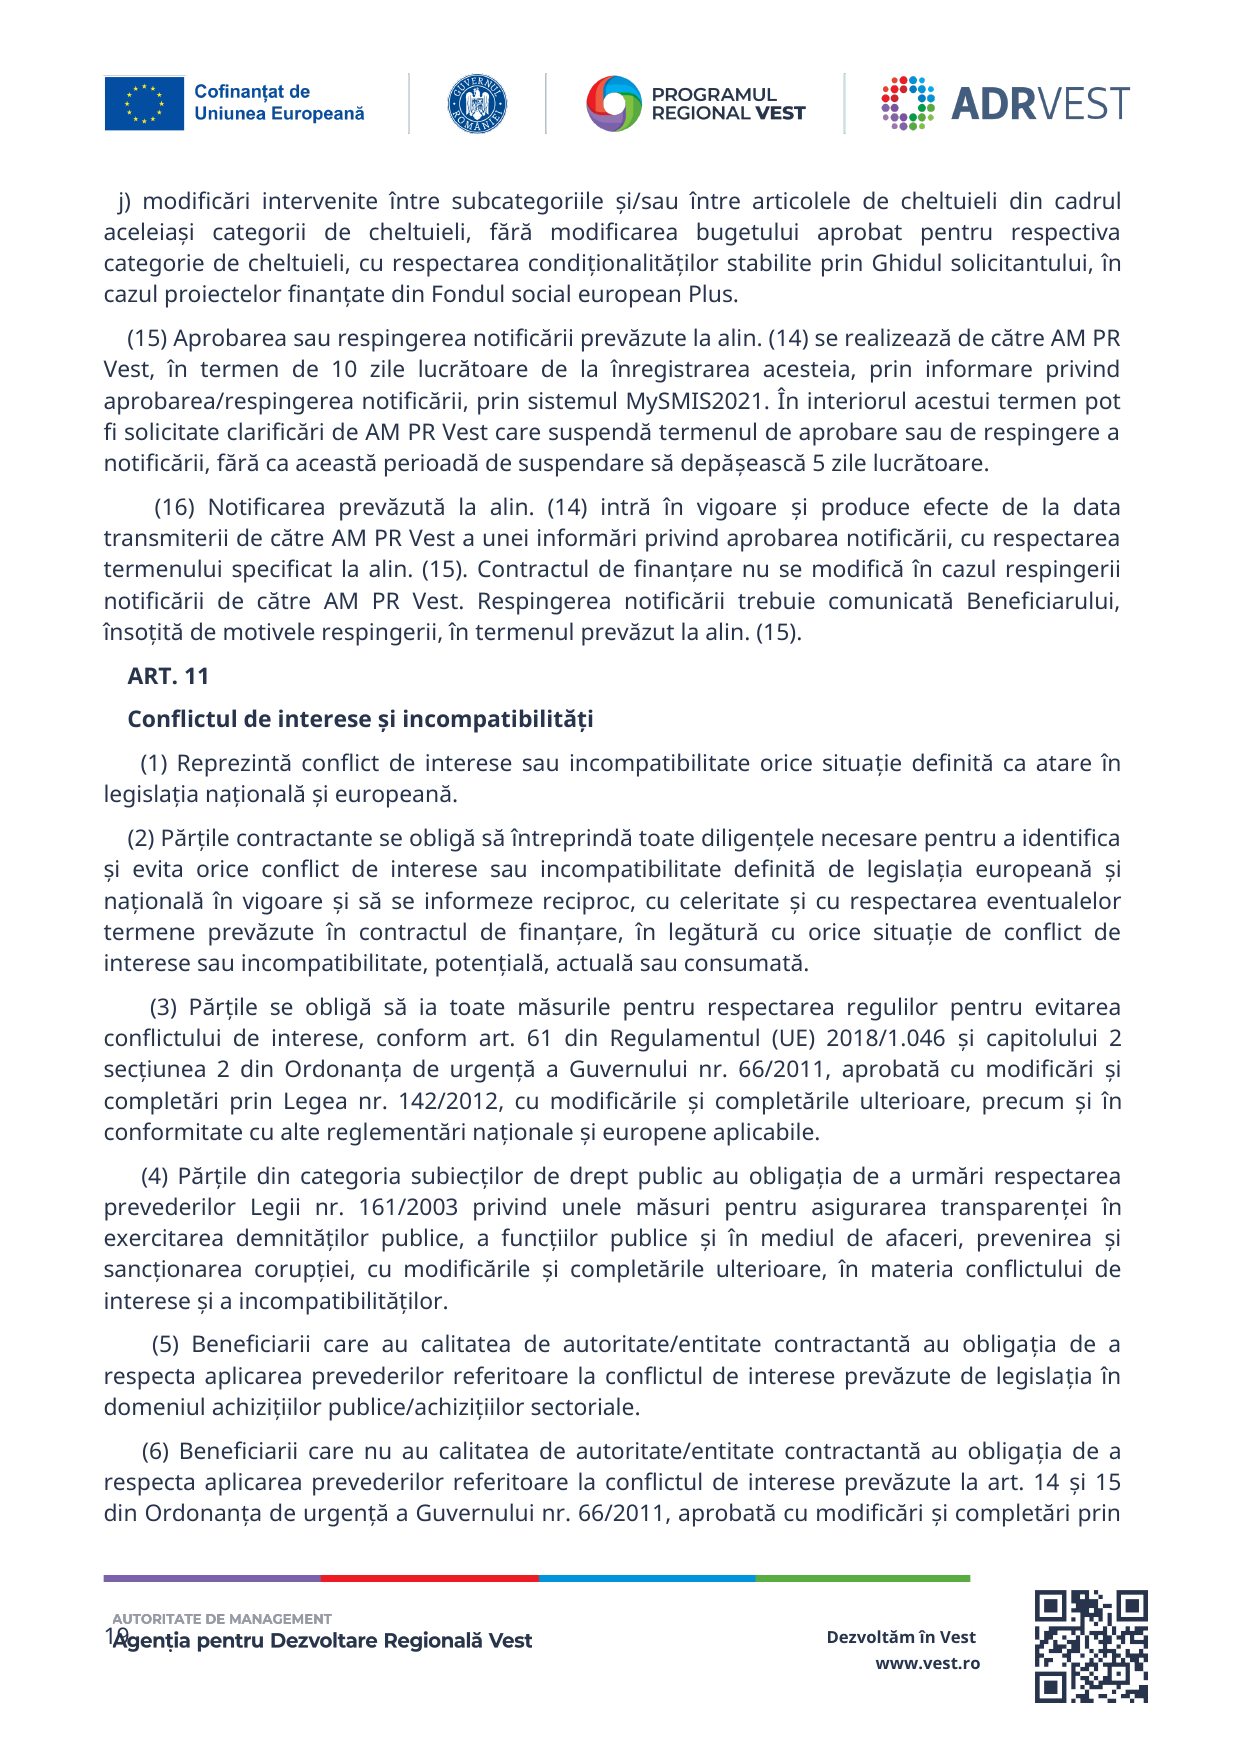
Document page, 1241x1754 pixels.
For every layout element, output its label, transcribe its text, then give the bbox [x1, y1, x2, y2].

picture [1026, 1581, 1157, 1712]
text (4) Părţile din categoria subiecţilor de drept public au obligaţia de a urmări respectarea prevederilor Legii nr. 161/2003 privind unele măsuri pentru asigurarea transparenţei în exercitarea demnităţilor publice, a funcţiilor publice şi în mediul de afaceri, prevenirea şi sancţionarea corupţiei, cu modificările şi completările ulterioare, în materia conflictului de interese şi a incompatibilităţilor. [103, 1159, 1122, 1316]
text j) modificări intervenite între subcategoriile şi/sau între articolele de cheltuieli din cadrul aceleiaşi categorii de cheltuieli, fără modificarea bugetului aprobat pentru respectiva categorie de cheltuieli, cu respectarea condiţionalităţilor stabilite prin Ghidul solicitantului, în cazul proiectelor finanţate din Fondul social european Plus. [103, 184, 1122, 309]
text (3) Părţile se obligă să ia toate măsurile pentru respectarea regulilor pentru evitarea conflictului de interese, conform art. 61 din Regulamentul (UE) 2018/1.046 şi capitolului 2 secţiunea 2 din Ordonanţa de urgenţă a Guvernului nr. 66/2011, aprobată cu modificări şi completări prin Legea nr. 142/2012, cu modificările şi completările ulterioare, precum şi în conformitate cu alte reglementări naţionale şi europene aplicabile. [103, 991, 1122, 1147]
picture [103, 73, 1131, 134]
text ART. 11 [103, 659, 1122, 691]
text (2) Părţile contractante se obligă să întreprindă toate diligenţele necesare pentru a identifica şi evita orice conflict de interese sau incompatibilitate definită de legislaţia europeană şi naţională în vigoare şi să se informeze reciproc, cu celeritate şi cu respectarea eventualelor termene prevăzute în contractul de finanţare, în legătură cu orice situaţie de conflict de interese sau incompatibilitate, potenţială, actuală sau consumată. [103, 822, 1122, 978]
text (5) Beneficiarii care au calitatea de autoritate/entitate contractantă au obligaţia de a respecta aplicarea prevederilor referitoare la conflictul de interese prevăzute de legislaţia în domeniul achiziţiilor publice/achiziţiilor sectoriale. [103, 1328, 1122, 1422]
text (1) Reprezintă conflict de interese sau incompatibilitate orice situaţie definită ca atare în legislaţia naţională şi europeană. [103, 747, 1122, 809]
text (15) Aprobarea sau respingerea notificării prevăzute la alin. (14) se realizează de către AM PR Vest, în termen de 10 zile lucrătoare de la înregistrarea acesteia, prin informare privind aprobarea/respingerea notificării, prin sistemul MySMIS2021. În interiorul acestui termen pot fi solicitate clarificări de AM PR Vest care suspendă termenul de aprobare sau de respingere a notificării, fără ca această perioadă de suspendare să depăşească 5 zile lucrătoare. [103, 322, 1122, 478]
text Conflictul de interese şi incompatibilităţi [103, 703, 1122, 734]
text (16) Notificarea prevăzută la alin. (14) intră în vigoare şi produce efecte de la data transmiterii de către AM PR Vest a unei informări privind aprobarea notificării, cu respectarea termenului specificat la alin. (15). Contractul de finanţare nu se modifică în cazul respingerii notificării de către AM PR Vest. Respingerea notificării trebuie comunicată Beneficiarului, însoţită de motivele respingerii, în termenul prevăzut la alin. (15). [103, 491, 1122, 647]
